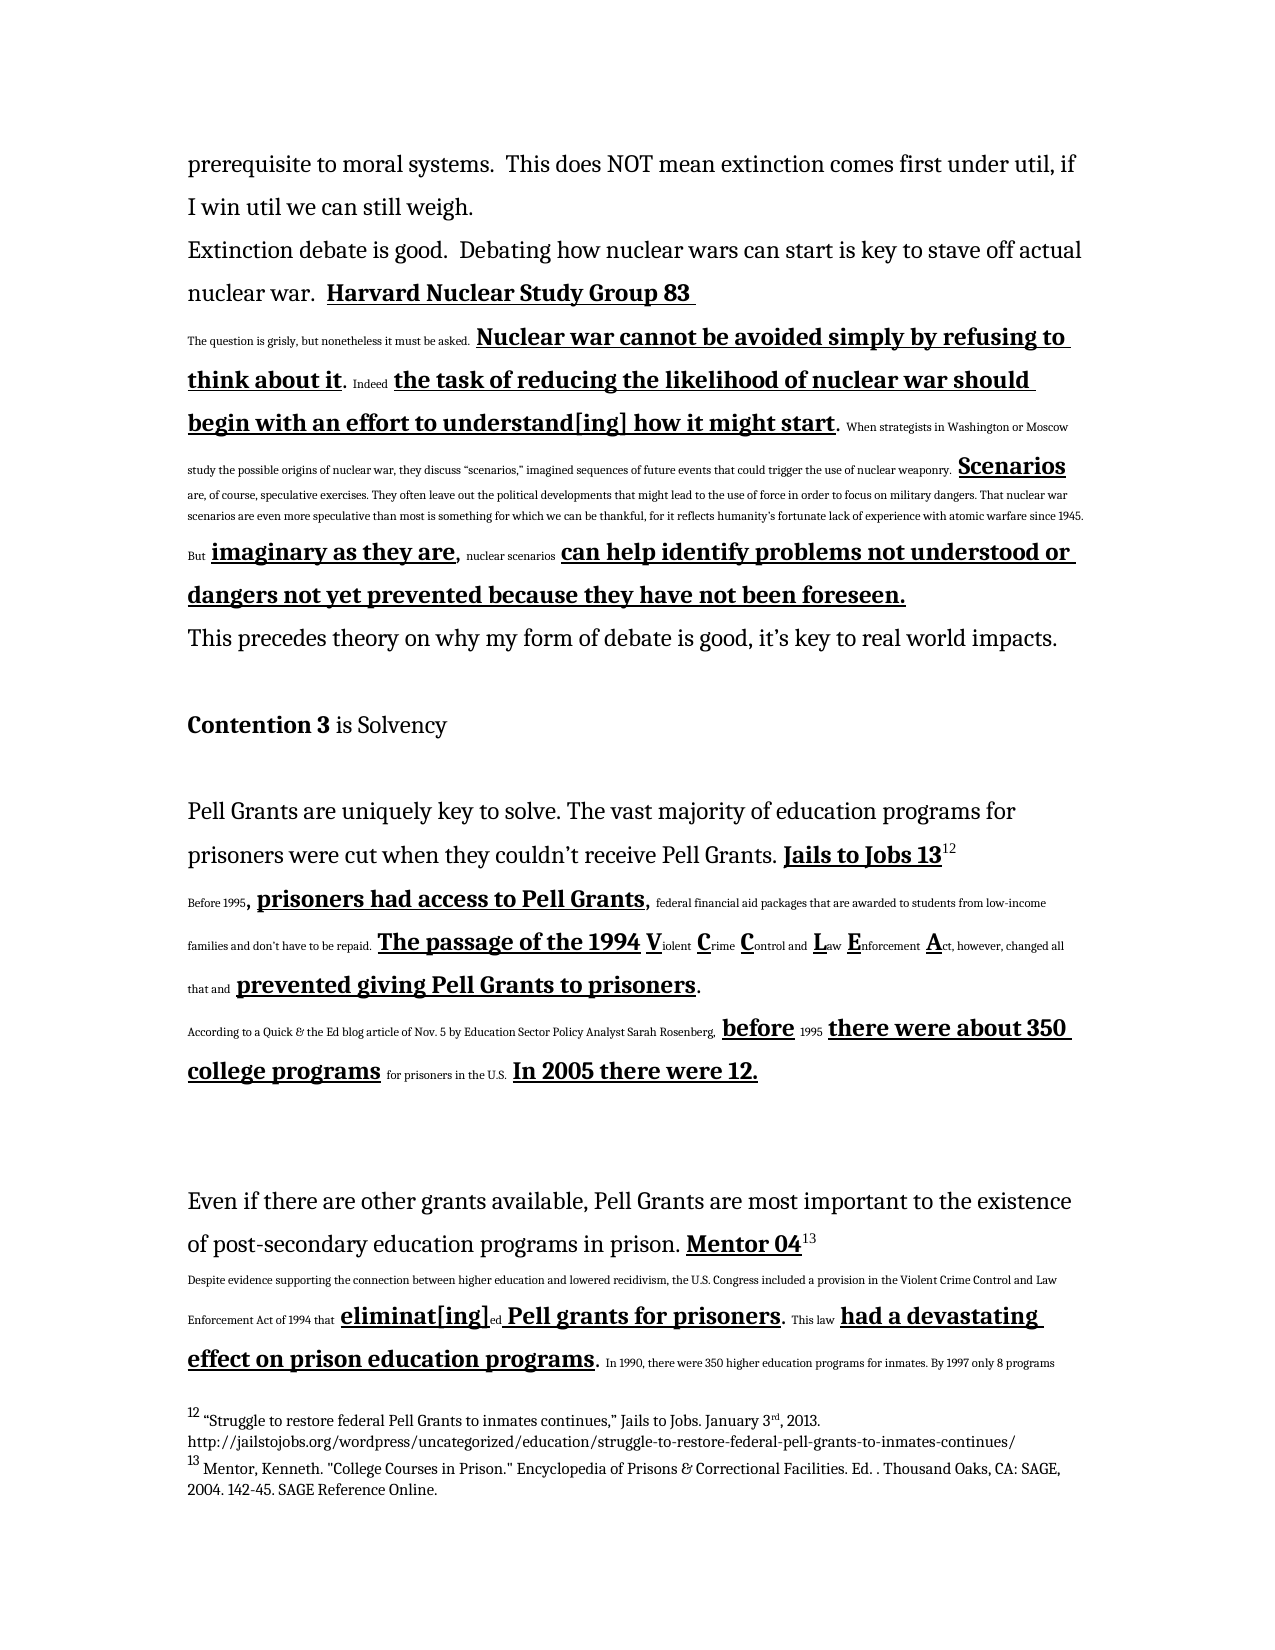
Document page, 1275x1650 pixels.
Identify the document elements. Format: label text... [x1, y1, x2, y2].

text Pell Grants are uniquely key to solve. The vast majority of education programs for prisoners were cut when they couldn’t receive Pell Grants. Jails to Jobs 13 [187, 797, 1087, 869]
text Extinction debate is good. Debating how nuclear wars can start is key to stave off actual nuclear war. Harvard Nuclear Study Group 83 [187, 236, 1087, 308]
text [187, 1273, 1087, 1374]
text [187, 150, 1087, 222]
text Before 1995, prisoners had access to Pell Grants, federal financial aid packages that are awarded to students from low-income families and don’t have to be repaid. The passage of the 1994 Violent Crime Control and Law Enforcement Act, however, changed all that and prevented giving Pell Grants to prisoners. [187, 884, 1087, 999]
text The question is grisly, but nonetheless it must be asked. Nuclear war cannot be avoided simply by refusing to think about it. Indeed the task of reducing the likelihood of nuclear war should begin with an effort to understand[ing] how it might start. When strategists in Washington or Moscow study the possible origins of nuclear war, they discuss “scenarios,” imagined sequences of future events that could trigger the use of nuclear weaponry. Scenarios are, of course, speculative exercises. They often leave out the political developments that might lead to the use of force in order to focus on military dangers. That nuclear war scenarios are even more speculative than most is something for which we can be thankful, for it reflects humanity’s fortunate lack of experience with atomic warfare since 1945. But imaginary as they are, nuclear scenarios can help identify problems not understood or dangers not yet prevented because they have not been foreseen. [187, 322, 1087, 610]
text This precedes theory on why my form of debate is good, it’s key to real world impacts. [187, 624, 1087, 653]
text Even if there are other grants available, Pell Grants are most important to the existence of post-secondary education programs in prison. Mentor 04 [187, 1187, 1087, 1259]
text Contention 3 is Solvency [187, 711, 1087, 739]
text According to a Quick & the Ed blog article of Nov. 5 by Education Sector Policy Analyst Sarah Rosenberg, before 1995 there were about 350 college programs for prisoners in the U.S. In 2005 there were 12. [187, 1014, 1087, 1086]
